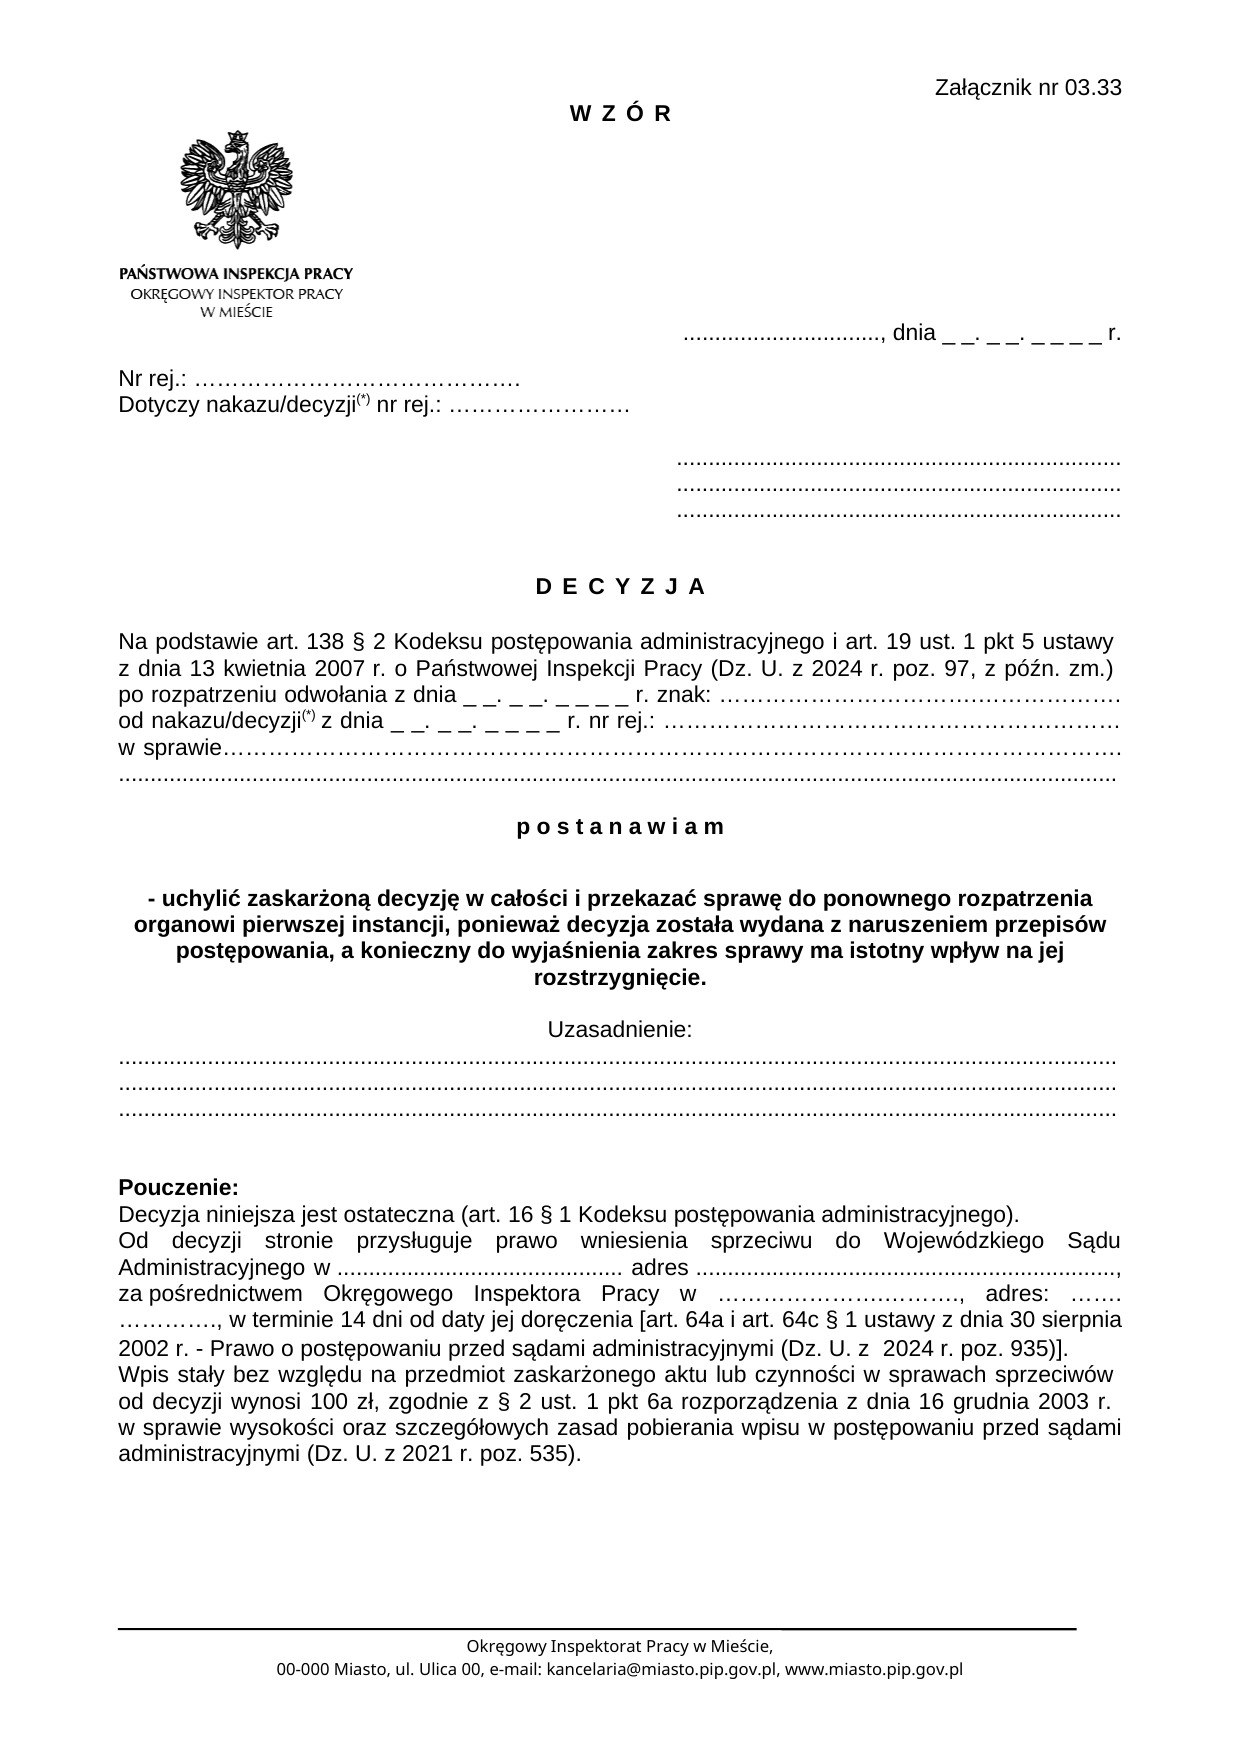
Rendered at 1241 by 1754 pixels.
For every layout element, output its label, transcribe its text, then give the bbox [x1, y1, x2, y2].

text postanawiam [118, 813, 1122, 839]
text Od decyzji stronie przysługuje prawo wniesienia sprzeciwu do Wojewódzkiego Sądu Administracyjnego w ............................................. adres .................................................................., za pośrednictwem Okręgowego Inspektora Pracy w ………………….………., adres: …….…………., w terminie 14 dni od daty jej doręczenia [art. 64a i art. 64c § 1 ustawy z dnia 30 sierpnia 2002 r. - Prawo o postępowaniu przed sądami administracyjnymi (Dz. U. z 2024 r. poz. 935)]. [118, 1227, 1122, 1361]
text Uzasadnienie: [118, 1016, 1122, 1043]
text ...................................................................... [118, 443, 1122, 470]
text ...................................................................... [118, 470, 1122, 496]
text Dotyczy nakazu/decyzji(*) nr rej.: …………………… [118, 391, 1122, 417]
text ..............................., dnia _ _. _ _. _ _ _ _ r. [118, 319, 1122, 345]
text Na podstawie art. 138 § 2 Kodeksu postępowania administracyjnego i art. 19 ust. 1 pkt 5 ustawy z dnia 13 kwietnia 2007 r. o Państwowej Inspekcji Pracy (Dz. U. z 2024 r. poz. 97, z późn. zm.) po rozpatrzeniu odwołania z dnia _ _. _ _. _ _ _ _ r. znak: …………………………….………………. od nakazu/decyzji(*) z dnia _ _. _ _. _ _ _ _ r. nr rej.: …………………………………………………… w sprawie………………………………………………………………………………………………………. ............................................................................................................................................................. [118, 626, 1122, 786]
text Decyzja niniejsza jest ostateczna (art. 16 § 1 Kodeksu postępowania administracyjnego). [118, 1201, 1122, 1227]
picture [118, 126, 356, 319]
subtitle DECYZJA [118, 573, 1122, 599]
text Pouczenie: [118, 1174, 1122, 1201]
text ....................................................................................................................................................................................................................................................................................................................................................................................................................................................................................... [118, 1043, 1122, 1122]
text ...................................................................... [118, 496, 1122, 523]
text - uchylić zaskarżoną decyzję w całości i przekazać sprawę do ponownego rozpatrzenia organowi pierwszej instancji, ponieważ decyzja została wydana z naruszeniem przepisów postępowania, a konieczny do wyjaśnienia zakres sprawy ma istotny wpływ na jej rozstrzygnięcie. [118, 884, 1122, 990]
text Wpis stały bez względu na przedmiot zaskarżonego aktu lub czynności w sprawach sprzeciwów od decyzji wynosi 100 zł, zgodnie z § 2 ust. 1 pkt 6a rozporządzenia z dnia 16 grudnia 2003 r. w sprawie wysokości oraz szczegółowych zasad pobierania wpisu w postępowaniu przed sądami administracyjnymi (Dz. U. z 2021 r. poz. 535). [118, 1361, 1122, 1467]
text Nr rej.: ……………………………………. [118, 364, 1122, 391]
